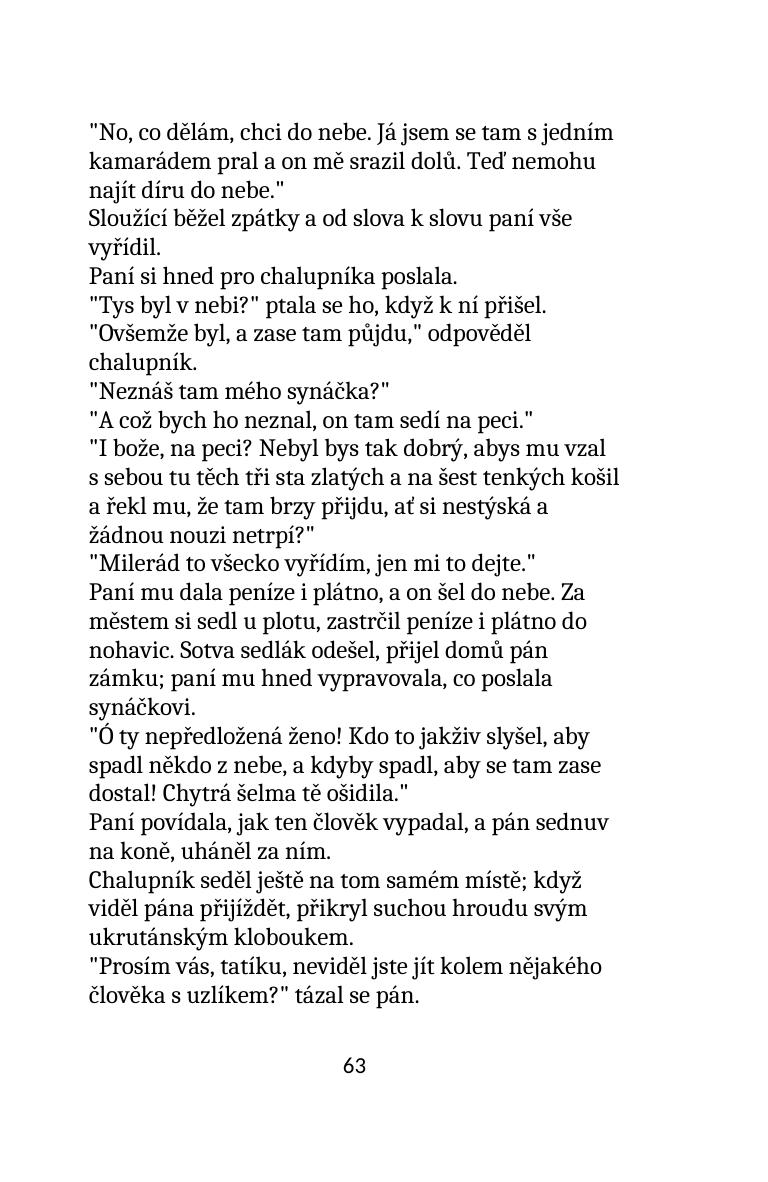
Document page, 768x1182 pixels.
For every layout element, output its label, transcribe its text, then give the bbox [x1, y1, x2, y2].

text "Neznáš tam mého synáčka?" [89, 377, 620, 406]
text "A což bych ho neznal, on tam sedí na peci." [89, 406, 620, 434]
text Paní mu dala peníze i plátno, a on šel do nebe. Za městem si sedl u plotu, zastrčil peníze i plátno do nohavic. Sotva sedlák odešel, přijel domů pán zámku; paní mu hned vypravovala, co poslala synáčkovi. [89, 578, 620, 722]
text "Prosím vás, tatíku, neviděl jste jít kolem nějakého člověka s uzlíkem?" tázal se pán. [89, 952, 620, 1009]
text "Ó ty nepředložená ženo! Kdo to jakživ slyšel, aby spadl někdo z nebe, a kdyby spadl, aby se tam zase dostal! Chytrá šelma tě ošidila." [89, 722, 620, 808]
text "Milerád to všecko vyřídím, jen mi to dejte." [89, 549, 620, 578]
text Sloužící běžel zpátky a od slova k slovu paní vše vyřídil. [89, 204, 620, 262]
text "I bože, na peci? Nebyl bys tak dobrý, abys mu vzal s sebou tu těch tři sta zlatých a na šest tenkých košil a řekl mu, že tam brzy přijdu, ať si nestýská a žádnou nouzi netrpí?" [89, 434, 620, 549]
text "Tys byl v nebi?" ptala se ho, když k ní přišel. [89, 291, 620, 319]
text "No, co dělám, chci do nebe. Já jsem se tam s jedním kamarádem pral a on mě srazil dolů. Teď nemohu najít díru do nebe." [89, 118, 620, 204]
text Paní si hned pro chalupníka poslala. [89, 262, 620, 291]
text Paní povídala, jak ten člověk vypadal, a pán sednuv na koně, uháněl za ním. [89, 808, 620, 866]
text "Ovšemže byl, a zase tam půjdu," odpověděl chalupník. [89, 319, 620, 377]
text Chalupník seděl ještě na tom samém místě; když viděl pána přijíždět, přikryl suchou hroudu svým ukrutánským kloboukem. [89, 866, 620, 952]
